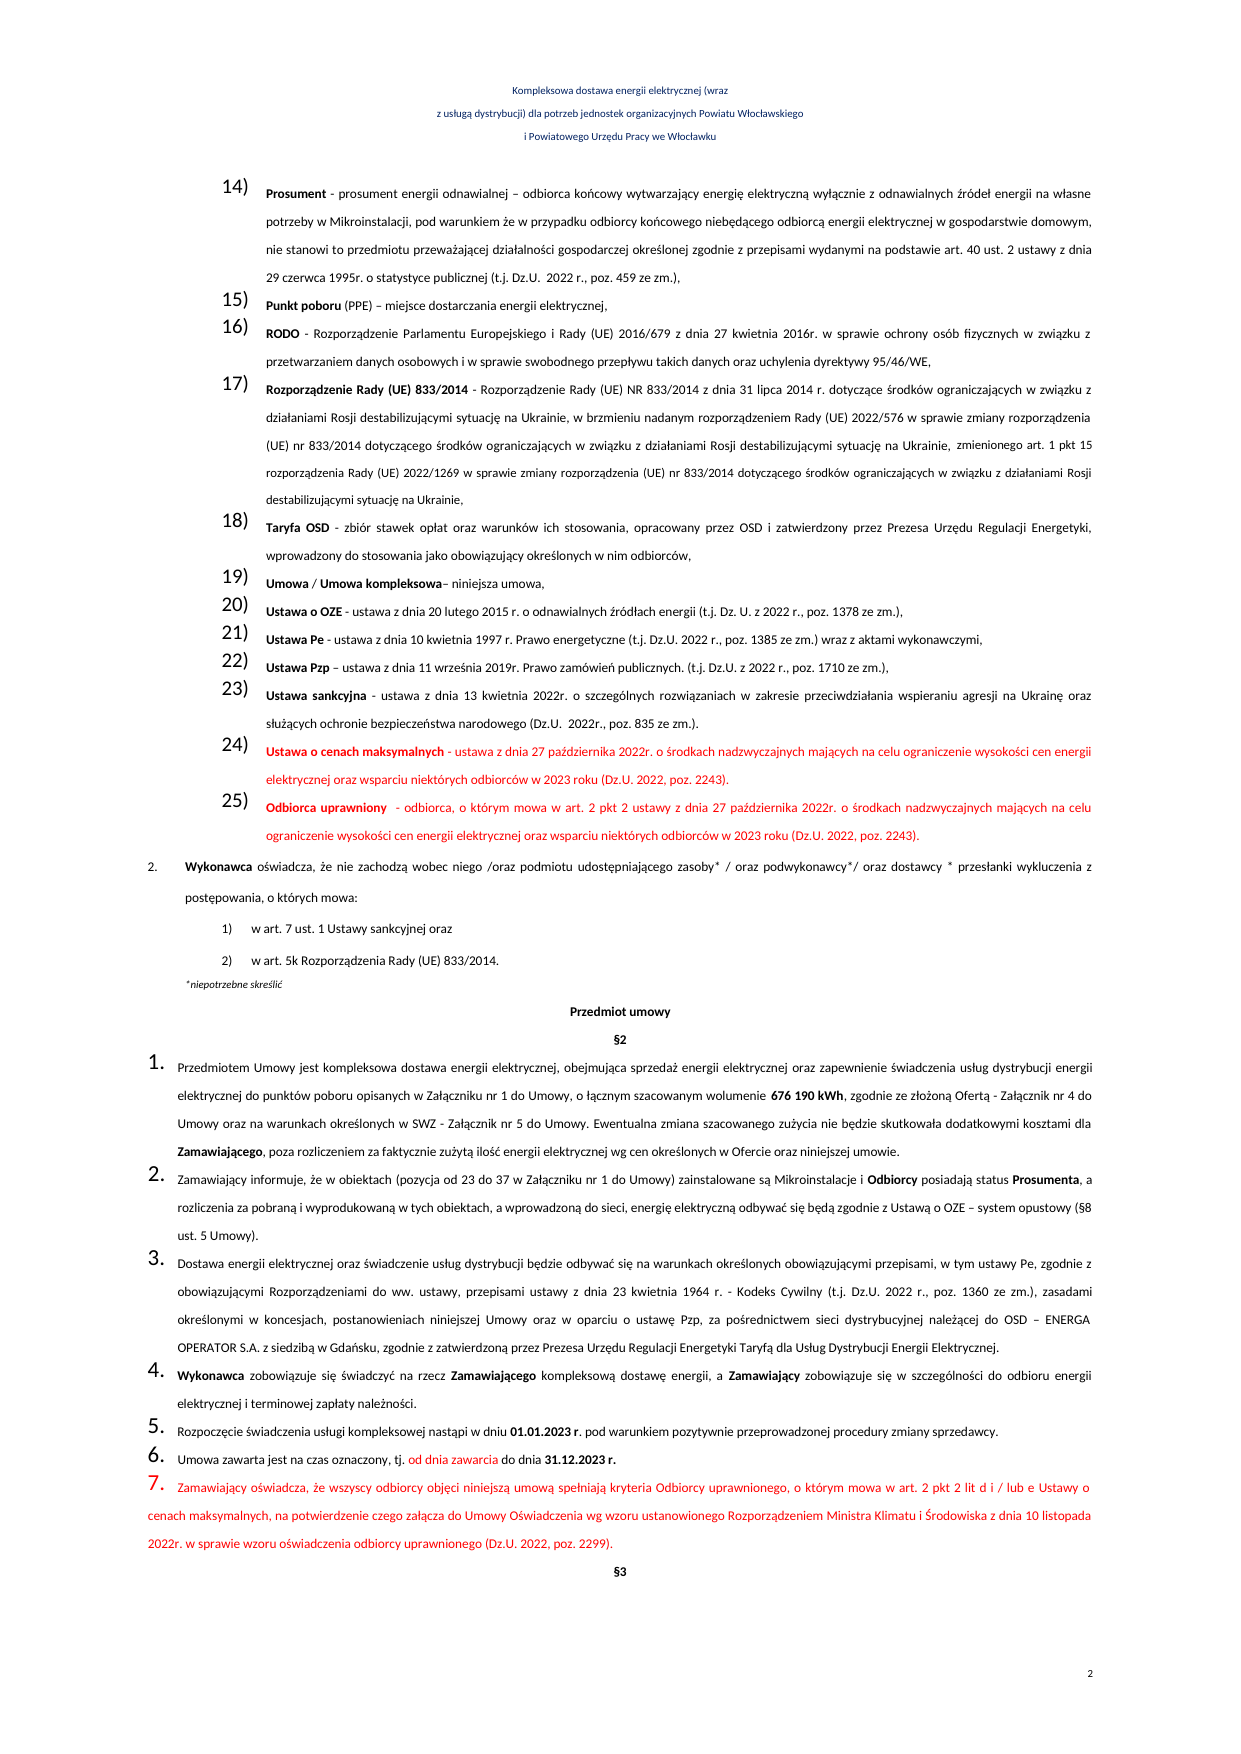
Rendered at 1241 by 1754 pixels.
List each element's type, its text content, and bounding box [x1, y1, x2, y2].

list Wykonawca zobowiązuje się świadczyć na rzecz Zamawiającego kompleksową dostawę energii, a Zamawiający zobowiązuje się w szczególności do odbioru energii elektrycznej i terminowej zapłaty należności. [147, 1356, 1093, 1412]
list Ustawa Pe - ustawa z dnia 10 kwietnia 1997 r. Prawo energetyczne (t.j. Dz.U. 2022 r., poz. 1385 ze zm.) wraz z aktami wykonawczymi, [221, 619, 1093, 647]
text §2 [147, 1019, 1093, 1047]
text §3 [147, 1552, 1093, 1580]
list w art. 7 ust. 1 Ustawy sankcyjnej oraz [221, 906, 1093, 937]
list Zamawiający oświadcza, że wszyscy odbiorcy objęci niniejszą umową spełniają kryteria Odbiorcy uprawnionego, o którym mowa w art. 2 pkt 2 lit d i / lub e Ustawy o cenach maksymalnych, na potwierdzenie czego załącza do Umowy Oświadczenia wg wzoru ustanowionego Rozporządzeniem Ministra Klimatu i Środowiska z dnia 10 listopada 2022r. w sprawie wzoru oświadczenia odbiorcy uprawnionego (Dz.U. 2022, poz. 2299). [147, 1468, 1093, 1552]
list Rozpoczęcie świadczenia usługi kompleksowej nastąpi w dniu 01.01.2023 r. pod warunkiem pozytywnie przeprowadzonej procedury zmiany sprzedawcy. [147, 1412, 1093, 1440]
list Umowa / Umowa kompleksowa– niniejsza umowa, [221, 563, 1093, 591]
list Punkt poboru (PPE) – miejsce dostarczania energii elektrycznej, [221, 286, 1093, 314]
list RODO - Rozporządzenie Parlamentu Europejskiego i Rady (UE) 2016/679 z dnia 27 kwietnia 2016r. w sprawie ochrony osób fizycznych w związku z przetwarzaniem danych osobowych i w sprawie swobodnego przepływu takich danych oraz uchylenia dyrektywy 95/46/WE, [221, 314, 1093, 370]
list *niepotrzebne skreślić [185, 968, 1093, 991]
list Wykonawca oświadcza, że nie zachodzą wobec niego /oraz podmiotu udostępniającego zasoby* / oraz podwykonawcy*/ oraz dostawcy * przesłanki wykluczenia z postępowania, o których mowa: [147, 843, 1093, 906]
list Prosument - prosument energii odnawialnej – odbiorca końcowy wytwarzający energię elektryczną wyłącznie z odnawialnych źródeł energii na własne potrzeby w Mikroinstalacji, pod warunkiem że w przypadku odbiorcy końcowego niebędącego odbiorcą energii elektrycznej w gospodarstwie domowym, nie stanowi to przedmiotu przeważającej działalności gospodarczej określonej zgodnie z przepisami wydanymi na podstawie art. 40 ust. 2 ustawy z dnia 29 czerwca 1995r. o statystyce publicznej (t.j. Dz.U. 2022 r., poz. 459 ze zm.), [221, 174, 1093, 286]
list Dostawa energii elektrycznej oraz świadczenie usług dystrybucji będzie odbywać się na warunkach określonych obowiązującymi przepisami, w tym ustawy Pe, zgodnie z obowiązującymi Rozporządzeniami do ww. ustawy, przepisami ustawy z dnia 23 kwietnia 1964 r. - Kodeks Cywilny (t.j. Dz.U. 2022 r., poz. 1360 ze zm.), zasadami określonymi w koncesjach, postanowieniach niniejszej Umowy oraz w oparciu o ustawę Pzp, za pośrednictwem sieci dystrybucyjnej należącej do OSD – ENERGA OPERATOR S.A. z siedzibą w Gdańsku, zgodnie z zatwierdzoną przez Prezesa Urzędu Regulacji Energetyki Taryfą dla Usług Dystrybucji Energii Elektrycznej. [147, 1243, 1093, 1356]
list Ustawa o OZE - ustawa z dnia 20 lutego 2015 r. o odnawialnych źródłach energii (t.j. Dz. U. z 2022 r., poz. 1378 ze zm.), [221, 591, 1093, 619]
list Odbiorca uprawniony - odbiorca, o którym mowa w art. 2 pkt 2 ustawy z dnia 27 października 2022r. o środkach nadzwyczajnych mających na celu ograniczenie wysokości cen energii elektrycznej oraz wsparciu niektórych odbiorców w 2023 roku (Dz.U. 2022, poz. 2243). [221, 787, 1093, 843]
list Taryfa OSD - zbiór stawek opłat oraz warunków ich stosowania, opracowany przez OSD i zatwierdzony przez Prezesa Urzędu Regulacji Energetyki, wprowadzony do stosowania jako obowiązujący określonych w nim odbiorców, [221, 507, 1093, 563]
list Ustawa sankcyjna - ustawa z dnia 13 kwietnia 2022r. o szczególnych rozwiązaniach w zakresie przeciwdziałania wspieraniu agresji na Ukrainę oraz służących ochronie bezpieczeństwa narodowego (Dz.U. 2022r., poz. 835 ze zm.). [221, 675, 1093, 731]
list Umowa zawarta jest na czas oznaczony, tj. od dnia zawarcia do dnia 31.12.2023 r. [147, 1440, 1093, 1468]
list w art. 5k Rozporządzenia Rady (UE) 833/2014. [221, 937, 1093, 968]
list Ustawa Pzp – ustawa z dnia 11 września 2019r. Prawo zamówień publicznych. (t.j. Dz.U. z 2022 r., poz. 1710 ze zm.), [221, 647, 1093, 675]
list Przedmiotem Umowy jest kompleksowa dostawa energii elektrycznej, obejmująca sprzedaż energii elektrycznej oraz zapewnienie świadczenia usług dystrybucji energii elektrycznej do punktów poboru opisanych w Załączniku nr 1 do Umowy, o łącznym szacowanym wolumenie 676 190 kWh, zgodnie ze złożoną Ofertą - Załącznik nr 4 do Umowy oraz na warunkach określonych w SWZ - Załącznik nr 5 do Umowy. Ewentualna zmiana szacowanego zużycia nie będzie skutkowała dodatkowymi kosztami dla Zamawiającego, poza rozliczeniem za faktycznie zużytą ilość energii elektrycznej wg cen określonych w Ofercie oraz niniejszej umowie. [147, 1047, 1093, 1159]
list Ustawa o cenach maksymalnych - ustawa z dnia 27 października 2022r. o środkach nadzwyczajnych mających na celu ograniczenie wysokości cen energii elektrycznej oraz wsparciu niektórych odbiorców w 2023 roku (Dz.U. 2022, poz. 2243). [221, 731, 1093, 787]
list Rozporządzenie Rady (UE) 833/2014 - Rozporządzenie Rady (UE) NR 833/2014 z dnia 31 lipca 2014 r. dotyczące środków ograniczających w związku z działaniami Rosji destabilizującymi sytuację na Ukrainie, w brzmieniu nadanym rozporządzeniem Rady (UE) 2022/576 w sprawie zmiany rozporządzenia (UE) nr 833/2014 dotyczącego środków ograniczających w związku z działaniami Rosji destabilizującymi sytuację na Ukrainie, zmienionego art. 1 pkt 15 rozporządzenia Rady (UE) 2022/1269 w sprawie zmiany rozporządzenia (UE) nr 833/2014 dotyczącego środków ograniczających w związku z działaniami Rosji destabilizującymi sytuację na Ukrainie, [221, 370, 1093, 507]
list Zamawiający informuje, że w obiektach (pozycja od 23 do 37 w Załączniku nr 1 do Umowy) zainstalowane są Mikroinstalacje i Odbiorcy posiadają status Prosumenta, a rozliczenia za pobraną i wyprodukowaną w tych obiektach, a wprowadzoną do sieci, energię elektryczną odbywać się będą zgodnie z Ustawą o OZE – system opustowy (§8 ust. 5 Umowy). [148, 1159, 1093, 1243]
text Przedmiot umowy [147, 991, 1093, 1019]
